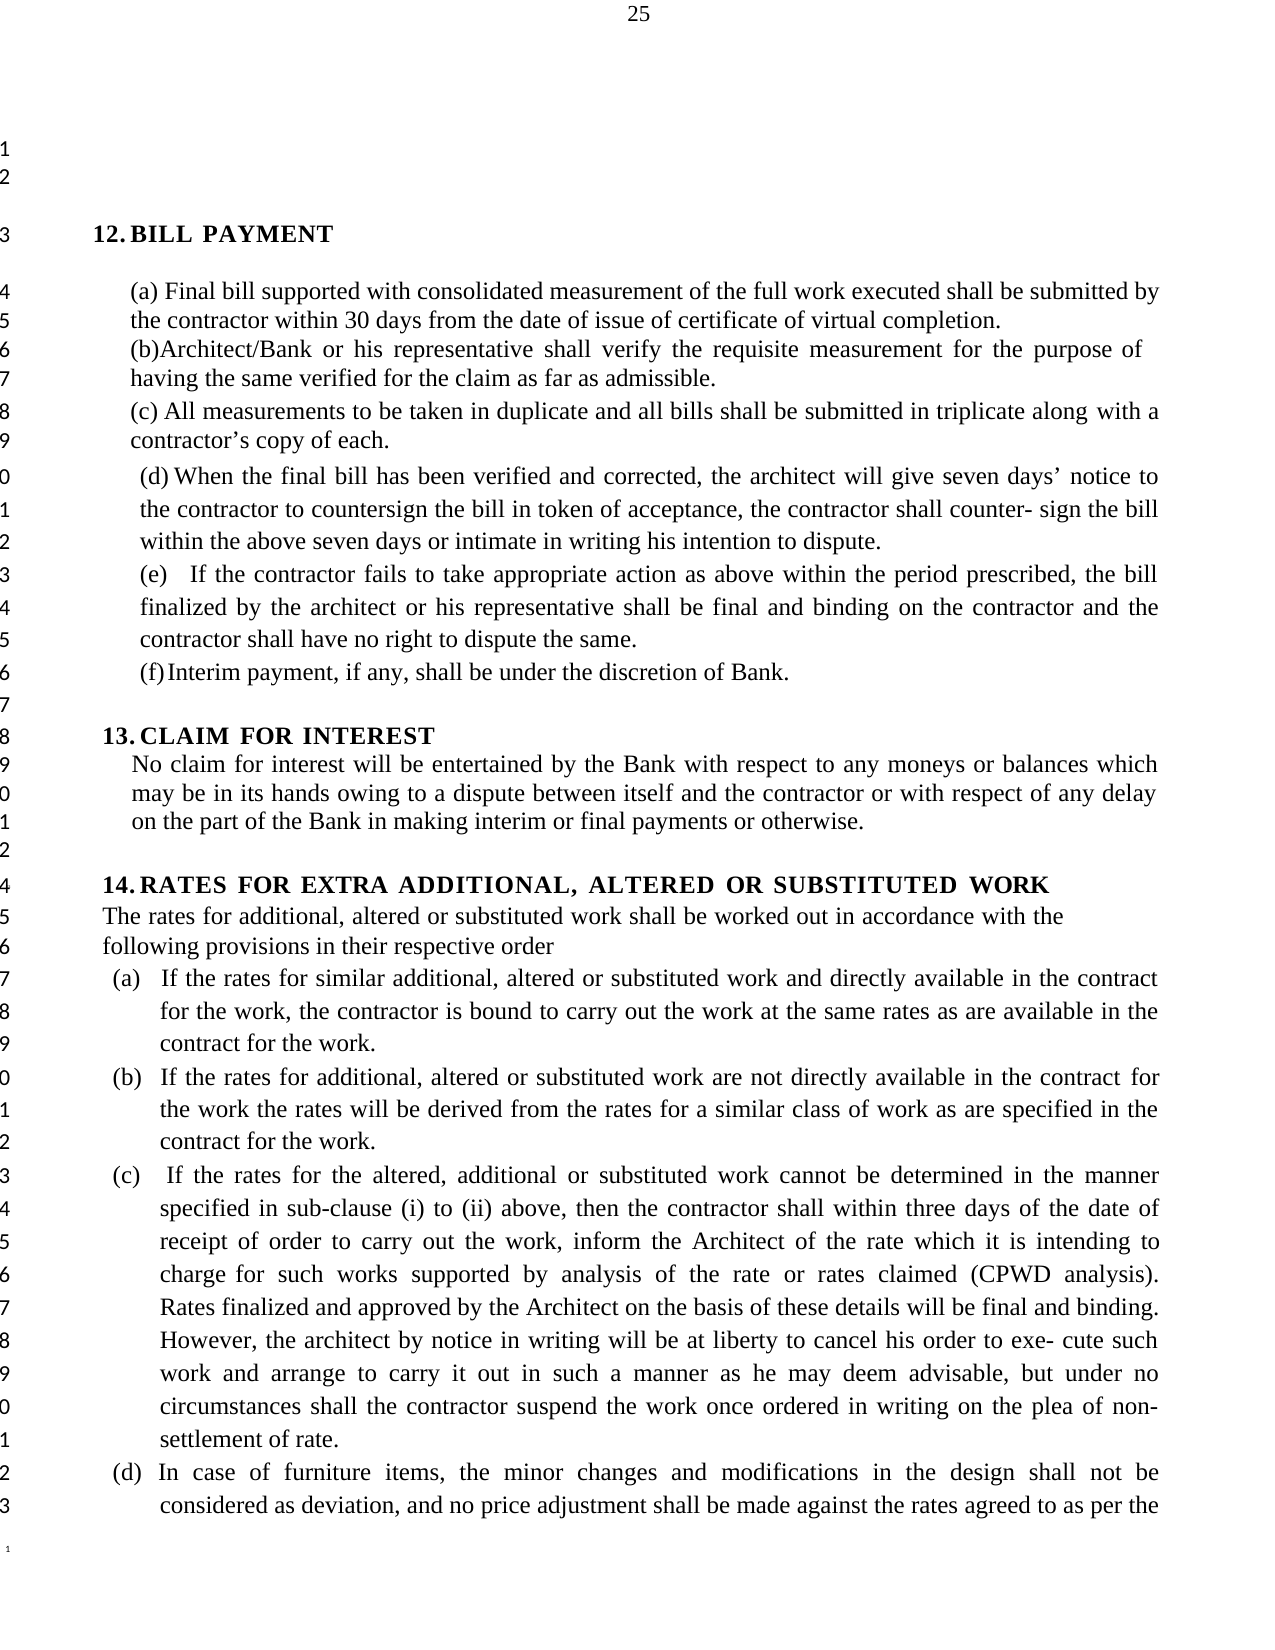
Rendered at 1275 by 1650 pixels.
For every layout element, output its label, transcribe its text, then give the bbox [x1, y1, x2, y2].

list Interim payment, if any, shall be under the discretion of Bank. [139, 657, 1160, 685]
text The rates for additional, altered or substituted work shall be worked out in accordance with the following provisions in their respective order [102, 901, 1066, 960]
list If the rates for similar additional, altered or substituted work and directly available in the contract for the work, the contractor is bound to carry out the work at the same rates as are available in the contract for the work. [112, 963, 1159, 1057]
subtitle BILL PAYMENT [93, 219, 1164, 248]
list When the final bill has been verified and corrected, the architect will give seven days’ notice to the contractor to countersign the bill in token of acceptance, the contractor shall counter- sign the bill within the above seven days or intimate in writing his intention to dispute. [139, 461, 1159, 555]
list If the rates for the altered, additional or substituted work cannot be determined in the manner specified in sub-clause (i) to (ii) above, then the contractor shall within three days of the date of receipt of order to carry out the work, inform the Architect of the rate which it is intending to charge for such works supported by analysis of the rate or rates claimed (CPWD analysis). Rates finalized and approved by the Architect on the basis of these details will be final and binding. However, the architect by notice in writing will be at liberty to cancel his order to exe- cute such work and arrange to carry it out in such a manner as he may deem advisable, but under no circumstances shall the contractor suspend the work once ordered in writing on the plea of non- settlement of rate. [112, 1160, 1160, 1453]
list If the contractor fails to take appropriate action as above within the period prescribed, the bill finalized by the architect or his representative shall be final and binding on the contractor and the contractor shall have no right to dispute the same. [139, 559, 1160, 653]
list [112, 1457, 1160, 1519]
list All measurements to be taken in duplicate and all bills shall be submitted in triplicate along with a contractor’s copy of each. [130, 396, 1159, 453]
subtitle (a) Final bill supported with consolidated measurement of the full work executed shall be submitted by the contractor within 30 days from the date of issue of certificate of virtual completion. (b)Architect/Bank or his representative shall verify the requisite measurement for the purpose of having the same verified for the claim as far as admissible. [130, 276, 1164, 391]
subtitle RATES FOR EXTRA ADDITIONAL, ALTERED OR SUBSTITUTED WORK [102, 871, 1237, 899]
subtitle CLAIM FOR INTEREST [102, 721, 1237, 750]
list If the rates for additional, altered or substituted work are not directly available in the contract for the work the rates will be derived from the rates for a similar class of work as are specified in the contract for the work. [112, 1062, 1159, 1155]
text No claim for interest will be entertained by the Bank with respect to any moneys or balances which may be in its hands owing to a dispute between itself and the contractor or with respect of any delay on the part of the Bank in making interim or final payments or otherwise. [131, 750, 1159, 835]
